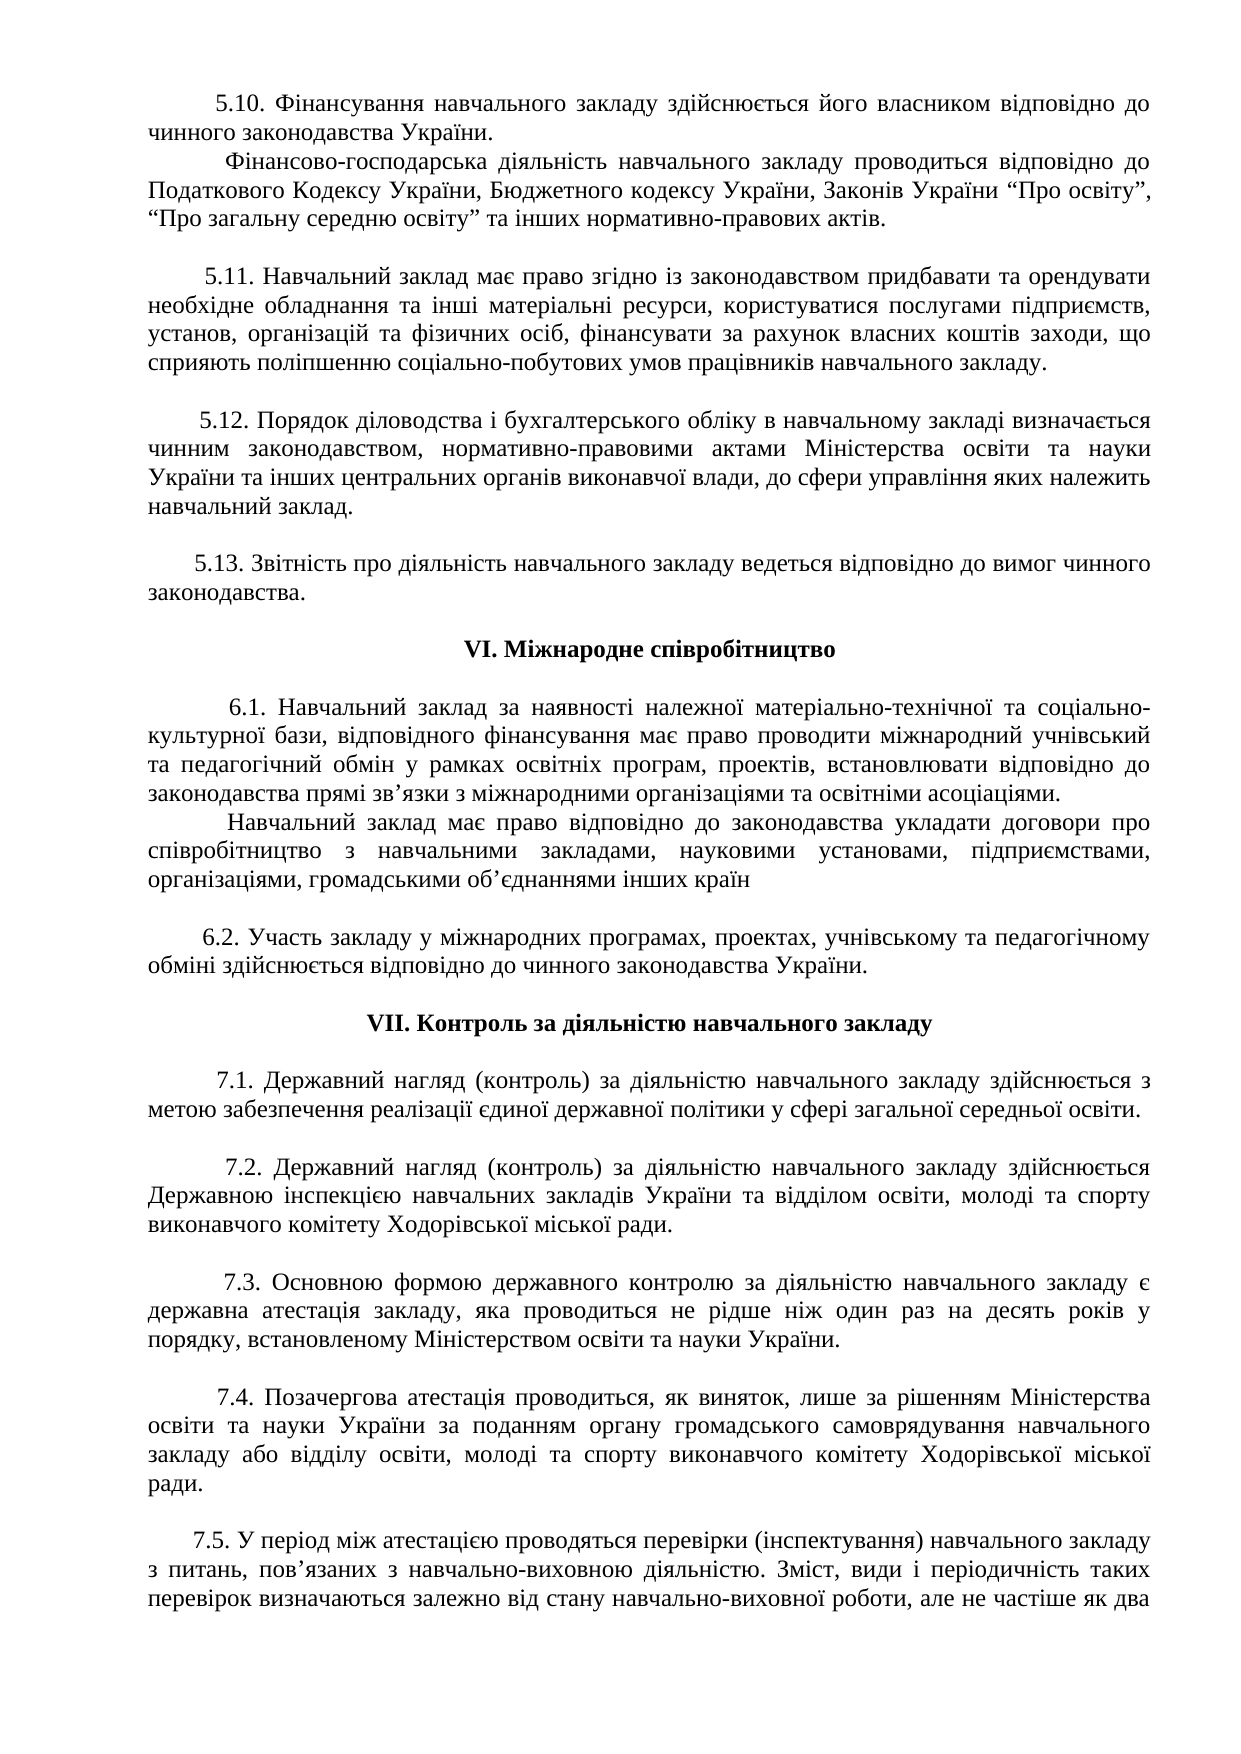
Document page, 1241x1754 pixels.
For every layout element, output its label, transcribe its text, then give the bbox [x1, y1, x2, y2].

text 7.2. Державний нагляд (контроль) за діяльністю навчального закладу здійснюється Державною інспекцією навчальних закладів України та відділом освіти, молоді та спорту виконавчого комітету Ходорівської міської ради. [148, 1152, 1152, 1238]
text 5.13. Звітність про діяльність навчального закладу ведеться відповідно до вимог чинного законодавства. [148, 548, 1152, 605]
text 6.2. Участь закладу у міжнародних програмах, проектах, учнівському та педагогічному обміні здійснюється відповідно до чинного законодавства України. [148, 922, 1152, 979]
text 5.12. Порядок діловодства і бухгалтерського обліку в навчальному закладі визначається чинним законодавством, нормативно-правовими актами Міністерства освіти та науки України та інших центральних органів виконавчої влади, до сфери управління яких належить навчальний заклад. [148, 405, 1152, 520]
text 7.4. Позачергова атестація проводиться, як виняток, лише за рішенням Міністерства освіти та науки України за поданням органу громадського самоврядування навчального закладу або відділу освіти, молоді та спорту виконавчого комітету Ходорівської міської ради. [148, 1382, 1152, 1497]
text 6.1. Навчальний заклад за наявності належної матеріально-технічної та соціально-культурної бази, відповідного фінансування має право проводити міжнародний учнівський та педагогічний обмін у рамках освітніх програм, проектів, встановлювати відповідно до законодавства прямі зв’язки з міжнародними організаціями та освітніми асоціаціями. [148, 692, 1152, 807]
text Навчальний заклад має право відповідно до законодавства укладати договори про співробітництво з навчальними закладами, науковими установами, підприємствами, організаціями, громадськими об’єднаннями інших країн [148, 807, 1152, 893]
text VI. Міжнародне співробітництво [148, 634, 1152, 663]
text 7.3. Основною формою державного контролю за діяльністю навчального закладу є державна атестація закладу, яка проводиться не рідше ніж один раз на десять років у порядку, встановленому Міністерством освіти та науки України. [148, 1267, 1152, 1353]
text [148, 1525, 1152, 1612]
text 5.10. Фінансування навчального закладу здійснюється його власником відповідно до чинного законодавства України. [148, 88, 1152, 146]
text Фінансово-господарська діяльність навчального закладу проводиться відповідно до Податкового Кодексу України, Бюджетного кодексу України, Законів України “Про освіту”, “Про загальну середню освіту” та інших нормативно-правових актів. [148, 146, 1152, 232]
text 7.1. Державний нагляд (контроль) за діяльністю навчального закладу здійснюється з метою забезпечення реалізації єдиної державної політики у сфері загальної середньої освіти. [148, 1065, 1152, 1123]
text VII. Контроль за діяльністю навчального закладу [148, 1008, 1152, 1037]
text 5.11. Навчальний заклад має право згідно із законодавством придбавати та орендувати необхідне обладнання та інші матеріальні ресурси, користуватися послугами підприємств, установ, організацій та фізичних осіб, фінансувати за рахунок власних коштів заходи, що сприяють поліпшенню соціально-побутових умов працівників навчального закладу. [148, 261, 1152, 376]
